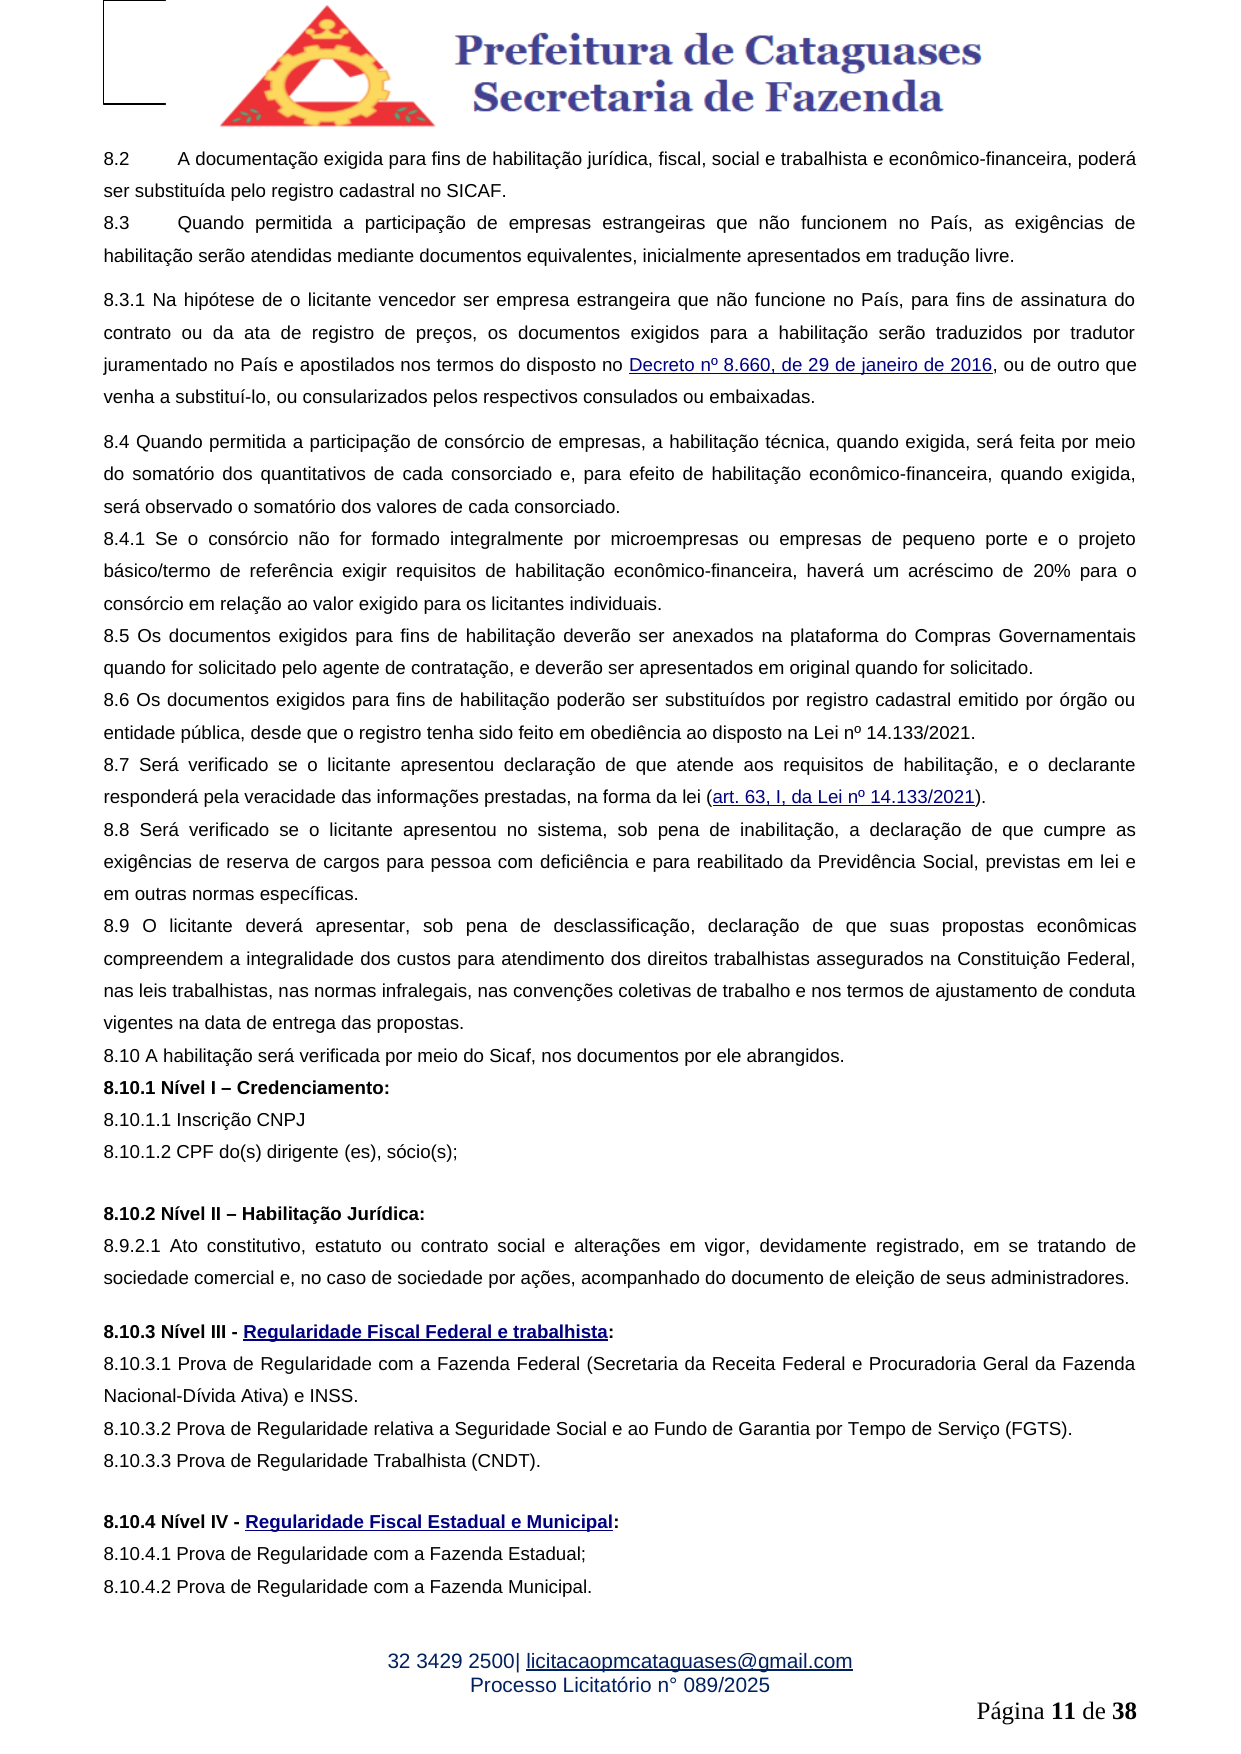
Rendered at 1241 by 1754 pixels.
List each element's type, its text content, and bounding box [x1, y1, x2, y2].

text 8.10.4 Nível IV - Regularidade Fiscal Estadual e Municipal: [103, 1511, 1137, 1532]
text 8.10.4.2 Prova de Regularidade com a Fazenda Municipal. [103, 1576, 1137, 1597]
text 8.10.3.3 Prova de Regularidade Trabalhista (CNDT). [103, 1450, 1137, 1471]
text 8.10.3.1 Prova de Regularidade com a Fazenda Federal (Secretaria da Receita Federal e Procuradoria Geral da Fazenda Nacional-Dívida Ativa) e INSS. [103, 1353, 1137, 1407]
text 8.10.1.1 Inscrição CNPJ [103, 1109, 1137, 1131]
text 8.9.2.1 Ato constitutivo, estatuto ou contrato social e alterações em vigor, devidamente registrado, em se tratando de sociedade comercial e, no caso de sociedade por ações, acompanhado do documento de eleição de seus administradores. [103, 1234, 1137, 1288]
text 8.10.1 Nível I – Credenciamento: [103, 1077, 1137, 1098]
list 8.3.1 Na hipótese de o licitante vencedor ser empresa estrangeira que não funcione no País, para ﬁns de assinatura do contrato ou da ata de registro de preços, os documentos exigidos para a habilitação serão traduzidos por tradutor juramentado no País e apostilados nos termos do disposto no Decreto nº 8.660, de 29 de janeiro de 2016, ou de outro que venha a substituí-lo, ou consularizados pelos respectivos consulados ou embaixadas. [103, 289, 1137, 408]
list 8.10 A habilitação será verificada por meio do Sicaf, nos documentos por ele abrangidos. [103, 1044, 1137, 1066]
text 8.10.2 Nível II – Habilitação Jurídica: [103, 1202, 1137, 1224]
list 8.4 Quando permitida a participação de consórcio de empresas, a habilitação técnica, quando exigida, será feita por meio do somatório dos quantitativos de cada consorciado e, para efeito de habilitação econômico-financeira, quando exigida, será observado o somatório dos valores de cada consorciado. [103, 431, 1137, 517]
list 8.8 Será verificado se o licitante apresentou no sistema, sob pena de inabilitação, a declaração de que cumpre as exigências de reserva de cargos para pessoa com deficiência e para reabilitado da Previdência Social, previstas em lei e em outras normas específicas. [103, 818, 1137, 904]
list 8.7 Será verificado se o licitante apresentou declaração de que atende aos requisitos de habilitação, e o declarante responderá pela veracidade das informações prestadas, na forma da lei (art. 63, I, da Lei nº 14.133/2021). [103, 754, 1137, 808]
text 8.10.3 Nível III - Regularidade Fiscal Federal e trabalhista: [103, 1321, 1137, 1342]
text 8.10.4.1 Prova de Regularidade com a Fazenda Estadual; [103, 1543, 1137, 1565]
list 8.6 Os documentos exigidos para fins de habilitação poderão ser substituídos por registro cadastral emitido por órgão ou entidade pública, desde que o registro tenha sido feito em obediência ao disposto na Lei nº 14.133/2021. [103, 689, 1137, 743]
list A documentação exigida para fins de habilitação jurídica, fiscal, social e trabalhista e econômico-ﬁnanceira, poderá ser substituída pelo registro cadastral no SICAF. [103, 147, 1137, 201]
list 8.5 Os documentos exigidos para fins de habilitação deverão ser anexados na plataforma do Compras Governamentais quando for solicitado pelo agente de contratação, e deverão ser apresentados em original quando for solicitado. [103, 624, 1137, 678]
text 8.10.3.2 Prova de Regularidade relativa a Seguridade Social e ao Fundo de Garantia por Tempo de Serviço (FGTS). [103, 1418, 1137, 1439]
text 8.10.1.2 CPF do(s) dirigente (es), sócio(s); [103, 1141, 1137, 1163]
list 8.4.1 Se o consórcio não for formado integralmente por microempresas ou empresas de pequeno porte e o projeto básico/termo de referência exigir requisitos de habilitação econômico-financeira, haverá um acréscimo de 20% para o consórcio em relação ao valor exigido para os licitantes individuais. [103, 528, 1137, 614]
list Quando permitida a participação de empresas estrangeiras que não funcionem no País, as exigências de habilitação serão atendidas mediante documentos equivalentes, inicialmente apresentados em tradução livre. [103, 212, 1137, 266]
list 8.9 O licitante deverá apresentar, sob pena de desclassificação, declaração de que suas propostas econômicas compreendem a integralidade dos custos para atendimento dos direitos trabalhistas assegurados na Constituição Federal, nas leis trabalhistas, nas normas infralegais, nas convenções coletivas de trabalho e nos termos de ajustamento de conduta vigentes na data de entrega das propostas. [103, 915, 1137, 1034]
picture [165, 0, 1075, 148]
